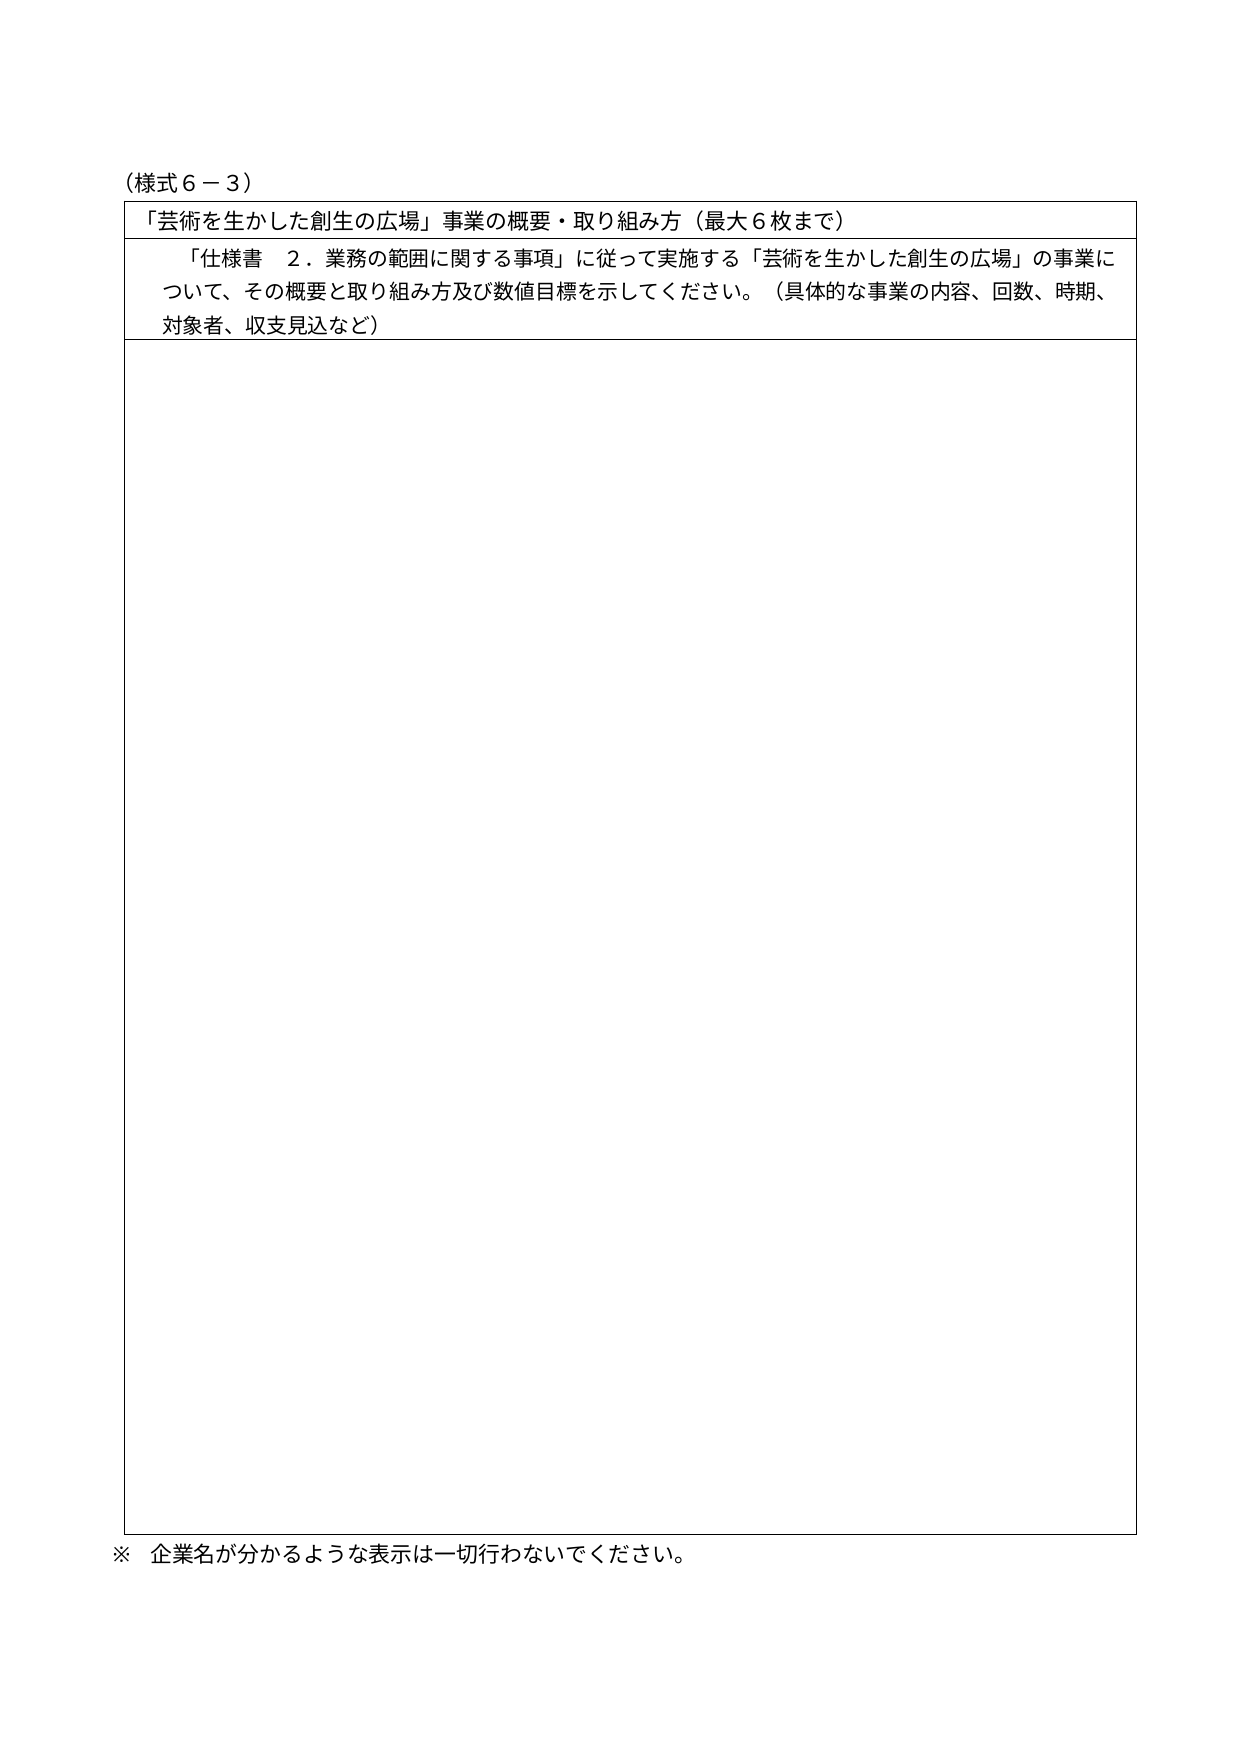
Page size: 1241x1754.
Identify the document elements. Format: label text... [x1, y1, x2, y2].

text （様式６－３） [112, 164, 1128, 201]
table_header 「芸術を生かした創生の広場」事業の概要・取り組み方（最大６枚まで） [125, 202, 1136, 238]
list 企業名が分かるような表示は一切行わないでください。 [112, 1535, 1128, 1571]
table_cell 「仕様書 ２．業務の範囲に関する事項」に従って実施する「芸術を生かした創生の広場」の事業について、その概要と取り組み方及び数値目標を示してください。（具体的な事業の内容、回数、時期、対象者、収支見込など） [125, 239, 1136, 339]
table_cell [125, 340, 1136, 1534]
